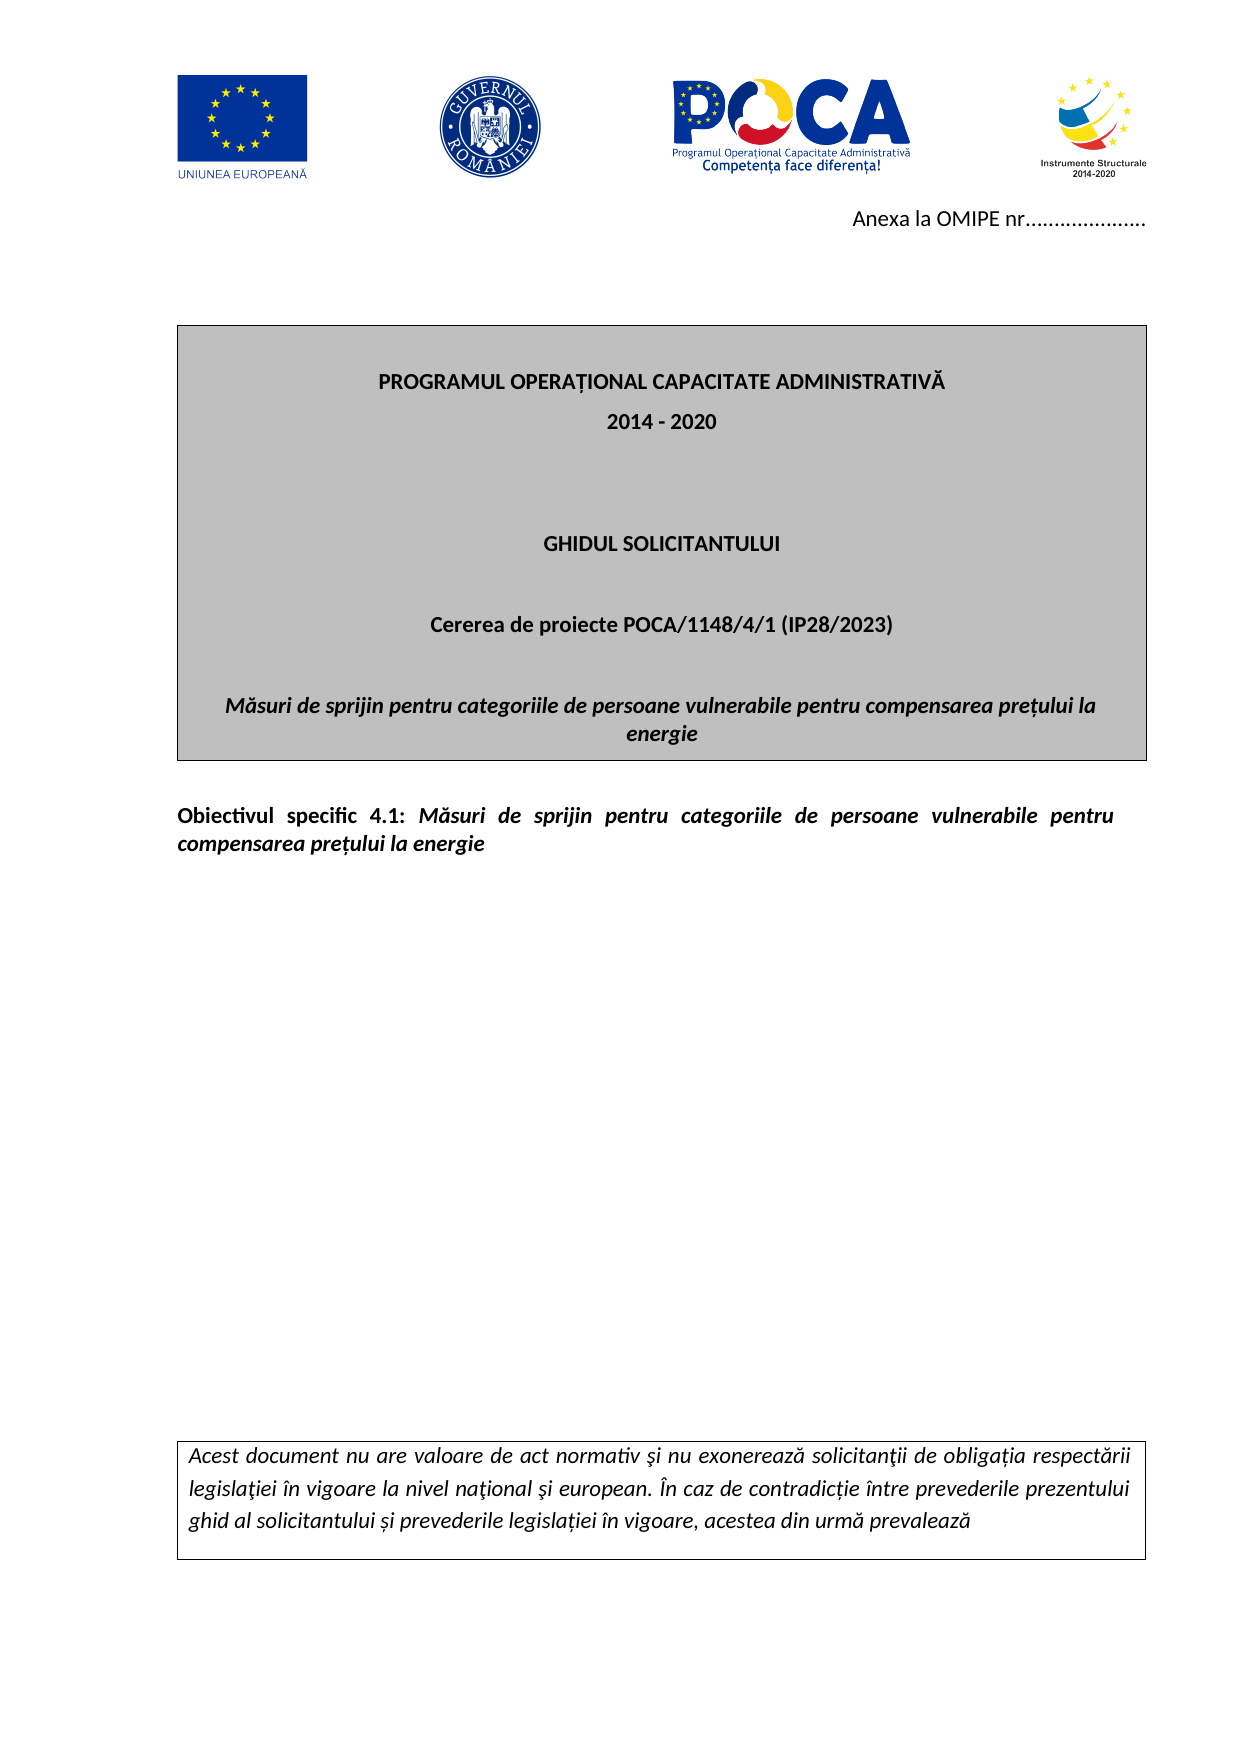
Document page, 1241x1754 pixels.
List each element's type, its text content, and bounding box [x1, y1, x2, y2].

text Obiectivul specific 4.1: Măsuri de sprijin pentru categoriile de persoane vulnerabile pentru compensarea prețului la energie [177, 801, 1117, 857]
table_header PROGRAMUL OPERAȚIONAL CAPACITATE ADMINISTRATIVĂ 2014 - 2020 GHIDUL SOLICITANTULUI Cererea de proiecte POCA/1148/4/1 (IP28/2023) Măsuri de sprijin pentru categoriile de persoane vulnerabile pentru compensarea prețului la energie [178, 326, 1146, 760]
text Anexa la OMIPE nr..................... [177, 204, 1146, 232]
table_header Acest document nu are valoare de act normativ şi nu exonerează solicitanţii de obligația respectării legislaţiei în vigoare la nivel naţional şi european. În caz de contradicție între prevederile prezentului ghid al solicitantului și prevederile legislației în vigoare, acestea din urmă prevalează [178, 1442, 1145, 1559]
picture [177, 75, 1147, 179]
